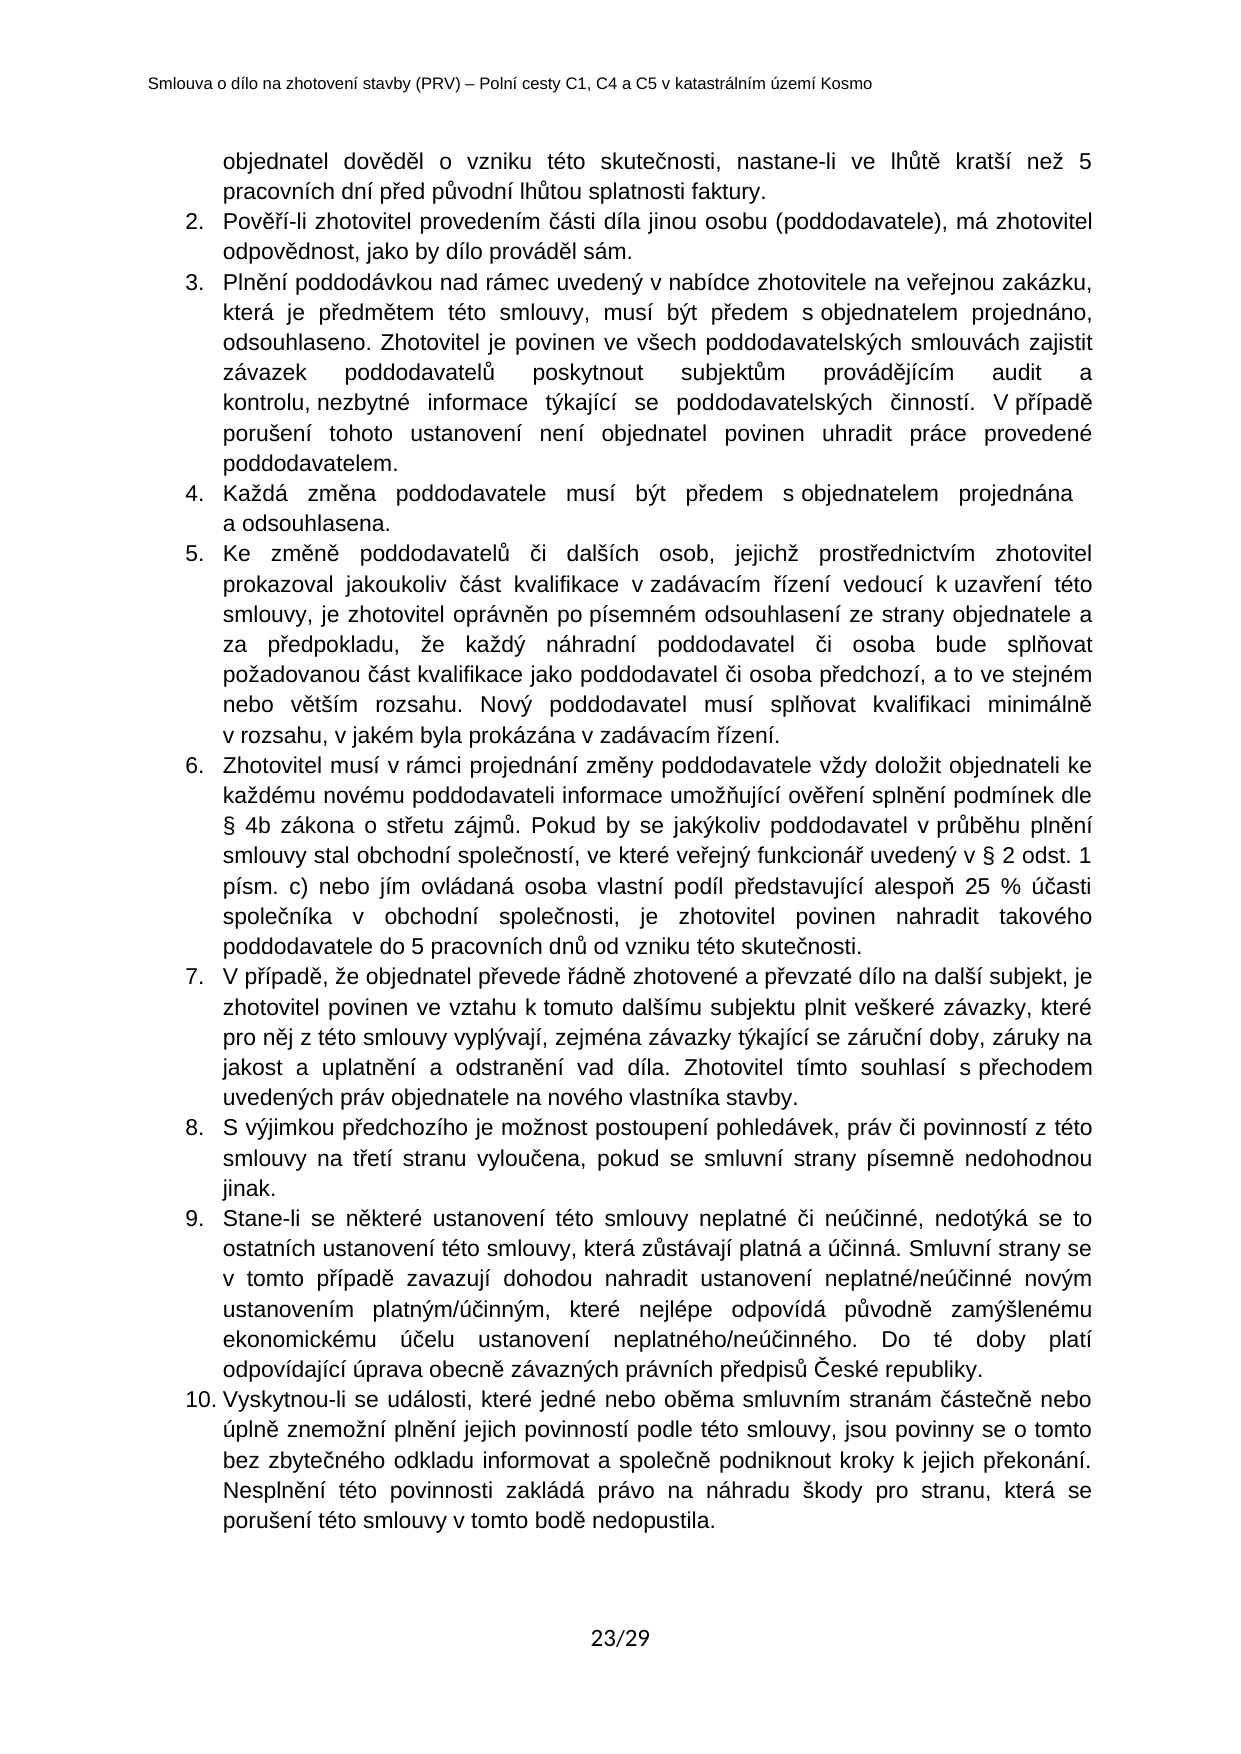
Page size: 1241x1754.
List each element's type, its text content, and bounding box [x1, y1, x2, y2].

list Stane-li se některé ustanovení této smlouvy neplatné či neúčinné, nedotýká se to ostatních ustanovení této smlouvy, která zůstávají platná a účinná. Smluvní strany se v tomto případě zavazují dohodou nahradit ustanovení neplatné/neúčinné novým ustanovením platným/účinným, které nejlépe odpovídá původně zamýšlenému ekonomickému účelu ustanovení neplatného/neúčinného. Do té doby platí odpovídající úprava obecně závazných právních předpisů České republiky. [185, 1205, 1093, 1382]
list Každá změna poddodavatele musí být předem s objednatelem projednána a odsouhlasena. [185, 480, 1093, 536]
list Pověří-li zhotovitel provedením části díla jinou osobu (poddodavatele), má zhotovitel odpovědnost, jako by dílo prováděl sám. [185, 208, 1093, 264]
list Plnění poddodávkou nad rámec uvedený v nabídce zhotovitele na veřejnou zakázku, která je předmětem této smlouvy, musí být předem s objednatelem projednáno, odsouhlaseno. Zhotovitel je povinen ve všech poddodavatelských smlouvách zajistit závazek poddodavatelů poskytnout subjektům provádějícím audit a kontrolu, nezbytné informace týkající se poddodavatelských činností. V případě porušení tohoto ustanovení není objednatel povinen uhradit práce provedené poddodavatelem. [185, 268, 1093, 476]
list Vyskytnou-li se události, které jedné nebo oběma smluvním stranám částečně nebo úplně znemožní plnění jejich povinností podle této smlouvy, jsou povinny se o tomto bez zbytečného odkladu informovat a společně podniknout kroky k jejich překonání. Nesplnění této povinnosti zakládá právo na náhradu škody pro stranu, která se porušení této smlouvy v tomto bodě nedopustila. [185, 1386, 1093, 1533]
list V případě, že objednatel převede řádně zhotovené a převzaté dílo na další subjekt, je zhotovitel povinen ve vztahu k tomuto dalšímu subjektu plnit veškeré závazky, které pro něj z této smlouvy vyplývají, zejména závazky týkající se záruční doby, záruky na jakost a uplatnění a odstranění vad díla. Zhotovitel tímto souhlasí s přechodem uvedených práv objednatele na nového vlastníka stavby. [185, 963, 1093, 1110]
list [185, 148, 1093, 204]
list Ke změně poddodavatelů či dalších osob, jejichž prostřednictvím zhotovitel prokazoval jakoukoliv část kvalifikace v zadávacím řízení vedoucí k uzavření této smlouvy, je zhotovitel oprávněn po písemném odsouhlasení ze strany objednatele a za předpokladu, že každý náhradní poddodavatel či osoba bude splňovat požadovanou část kvalifikace jako poddodavatel či osoba předchozí, a to ve stejném nebo větším rozsahu. Nový poddodavatel musí splňovat kvalifikaci minimálně v rozsahu, v jakém byla prokázána v zadávacím řízení. [185, 540, 1093, 748]
list S výjimkou předchozího je možnost postoupení pohledávek, práv či povinností z této smlouvy na třetí stranu vyloučena, pokud se smluvní strany písemně nedohodnou jinak. [185, 1114, 1093, 1201]
list Zhotovitel musí v rámci projednání změny poddodavatele vždy doložit objednateli ke každému novému poddodavateli informace umožňující ověření splnění podmínek dle § 4b zákona o střetu zájmů. Pokud by se jakýkoliv poddodavatel v průběhu plnění smlouvy stal obchodní společností, ve které veřejný funkcionář uvedený v § 2 odst. 1 písm. c) nebo jím ovládaná osoba vlastní podíl představující alespoň 25 % účasti společníka v obchodní společnosti, je zhotovitel povinen nahradit takového poddodavatele do 5 pracovních dnů od vzniku této skutečnosti. [185, 752, 1093, 959]
